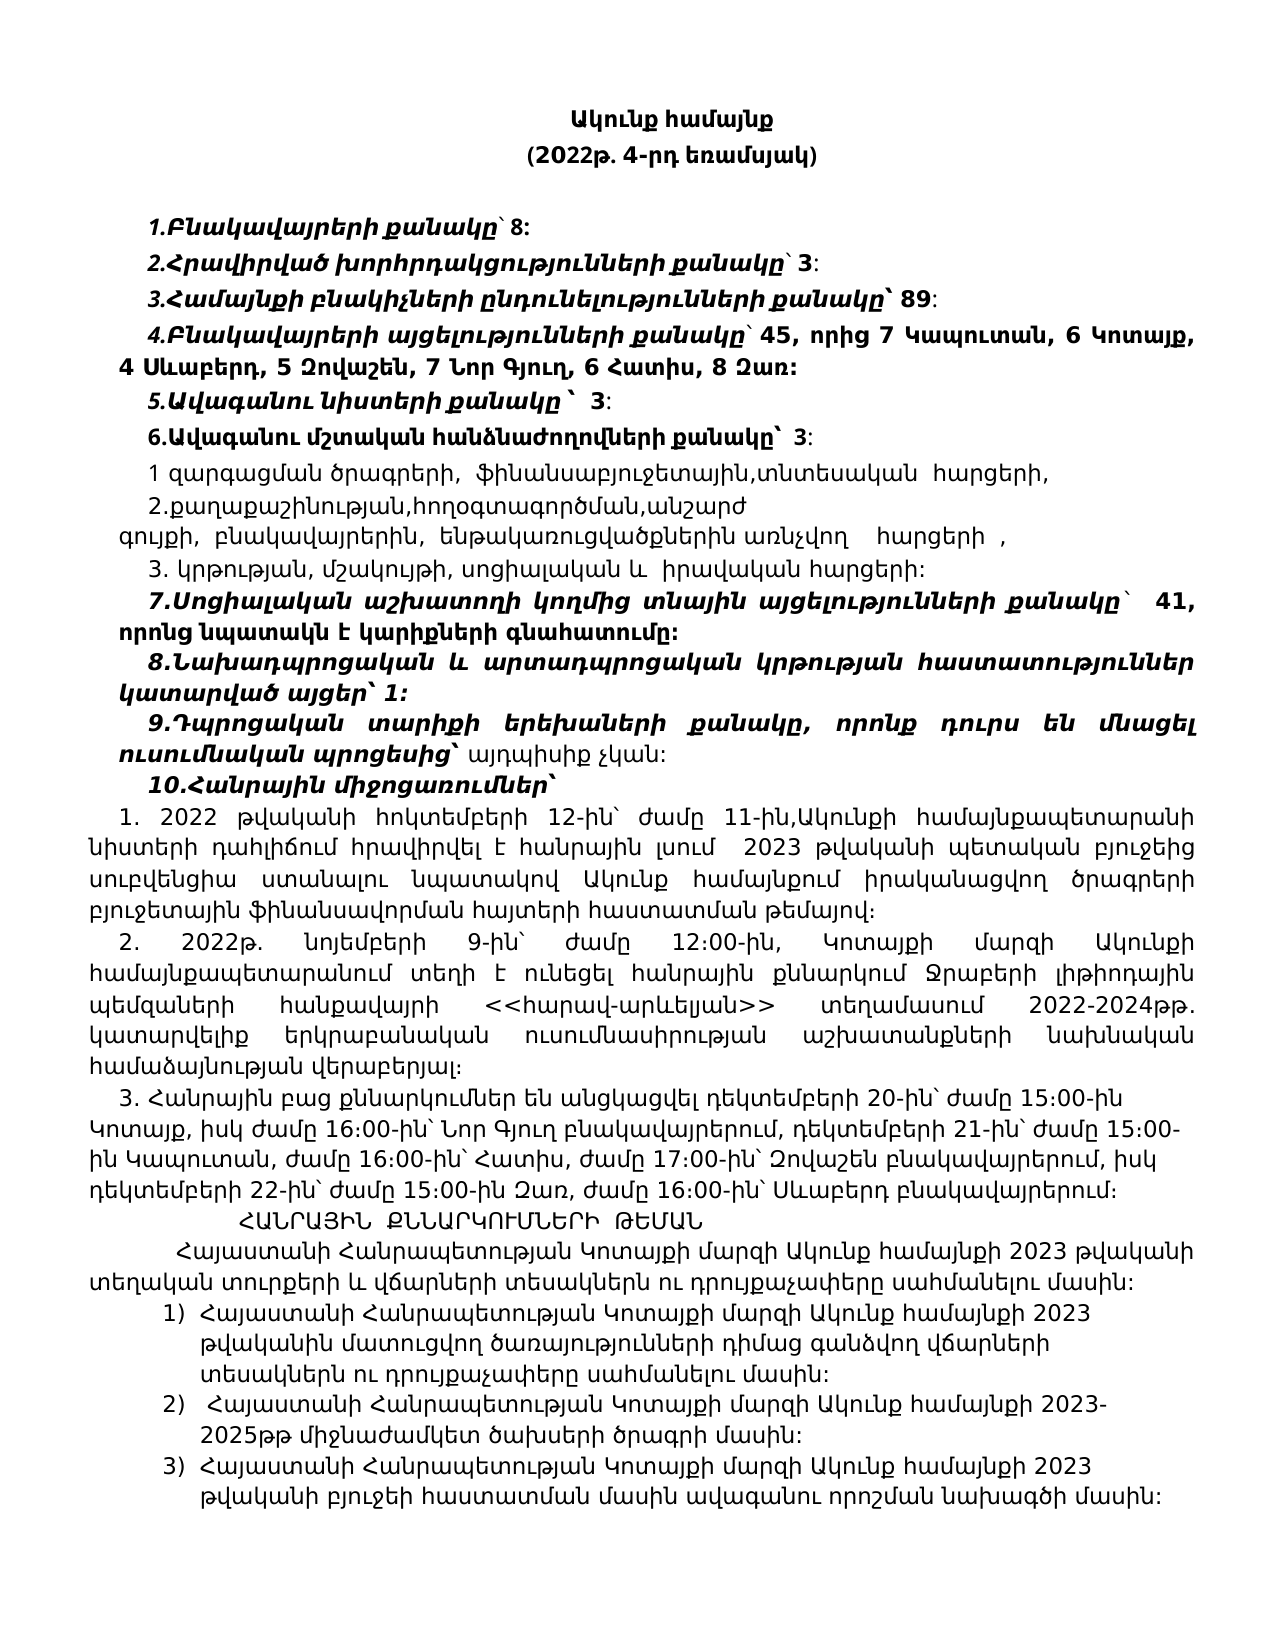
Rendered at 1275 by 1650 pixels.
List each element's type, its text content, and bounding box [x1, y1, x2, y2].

text 3. կրթության, մշակույթի, սոցիալական և իրավական հարցերի: [118, 556, 648, 584]
text 7.Սոցիալական աշխատողի կողմից տնային այցելությունների քանակը` 41, որոնց նպատակն է կարիքների գնահատումը։ [118, 588, 1196, 645]
text (2022թ. 4-րդ եռամսյակ) [118, 139, 1196, 171]
text 2.Հրավիրված խորհրդակցությունների քանակը՝ 3: [118, 247, 1196, 278]
text 2.քաղաքաշինության,հողօգտագործման,անշարժ գույքի, բնակավայրերին, ենթակառուցվածքներին առնչվող հարցերի , [118, 493, 1196, 552]
text 8.Նախադպրոցական և արտադպրոցական կրթության հաստատություններ կատարված այցեր՝ 1: [118, 649, 1196, 707]
text 4.Բնակավայրերի այցելությունների քանակը՝ 45, որից 7 Կապուտան, 6 Կոտայք, 4 Սևաբերդ, 5 Զովաշեն, 7 Նոր Գյուղ, 6 Հատիս, 8 Զառ: [118, 319, 1196, 381]
text 1 զարգացման ծրագրերի, ֆինանսաբյուջետային,տնտեսական հարցերի, [118, 457, 1196, 488]
list Հայաստանի Հանրապետության Կոտայքի մարզի Ակունք համայնքի 2023 թվականին մատուցվող ծառայությունների դիմաց գանձվող վճարների տեսակներն ու դրույքաչափերը սահմանելու մասին: [162, 1300, 1196, 1388]
text 3. կրթության, մշակույթի, սոցիալական և իրավական հարցերի: [662, 556, 1196, 584]
text 9.Դպրոցական տարիքի երեխաների քանակը, որոնք դուրս են մնացել ուսումնական պրոցեսից՝ այդպիսիք չկան: [118, 711, 1196, 768]
text Ակունք համայնք [118, 103, 1196, 135]
list Հայաստանի Հանրապետության Կոտայքի մարզի Ակունք համայնքի 2023-2025թթ միջնաժամկետ ծախսերի ծրագրի մասին: [162, 1392, 1196, 1449]
text 2․ 2022թ․ նոյեմբերի 9-ին՝ ժամը 12։00-ին, Կոտայքի մարզի Ակունքի համայնքապետարանում տեղի է ունեցել հանրային քննարկում Ջրաբերի լիթիոդային պեմզաների հանքավայրի <<հարավ-արևելյան>> տեղամասում 2022-2024թթ․ կատարվելիք երկրաբանական ուսումնասիրության աշխատանքների նախնական համաձայնության վերաբերյալ։ [89, 928, 1196, 1080]
text 1․ 2022 թվականի հոկտեմբերի 12-ին՝ ժամը 11-ին,Ակունքի համայնքապետարանի նիստերի դահլիճում հրավիրվել է հանրային լսում 2023 թվականի պետական բյուջեից սուբվենցիա ստանալու նպատակով Ակունք համայնքում իրականացվող ծրագրերի բյուջետային ֆինանսավորման հայտերի հաստատման թեմայով։ [89, 802, 1196, 924]
list Հայաստանի Հանրապետության Կոտայքի մարզի Ակունք համայնքի 2023 թվականի բյուջեի հաստատման մասին ավագանու որոշման նախագծի մասին: [162, 1453, 1196, 1510]
text 6.Ավագանու մշտական հանձնաժողովների քանակը՝ 3: [118, 421, 1196, 452]
text 1.Բնակավայրերի քանակը՝ 8: [118, 211, 1196, 242]
text 3․ Հանրային բաց քննարկումներ են անցկացվել դեկտեմբերի 20-ին՝ ժամը 15։00-ին Կոտայք, իսկ ժամը 16։00-ին՝ Նոր Գյուղ բնակավայրերում, դեկտեմբերի 21-ին՝ ժամը 15։00-ին Կապուտան, ժամը 16։00-ին՝ Հատիս, ժամը 17։00-ին՝ Զովաշեն բնակավայրերում, իսկ դեկտեմբերի 22-ին՝ ժամը 15։00-ին Զառ, ժամը 16։00-ին՝ Սևաբերդ բնակավայրերում։ ՀԱՆՐԱՅԻՆ ՔՆՆԱՐԿՈՒՄՆԵՐԻ ԹԵՄԱՆ Հայաստանի Հանրապետության Կոտայքի մարզի Ակունք համայնքի 2023 թվականի տեղական տուրքերի և վճարների տեսակներն ու դրույքաչափերը սահմանելու մասին: [89, 1084, 1196, 1296]
text 5.Ավագանու նիստերի քանակը ՝ 3: [118, 385, 1196, 416]
text 3.Համայնքի բնակիչների ընդունելությունների քանակը՝ 89: [118, 283, 1196, 314]
text 10.Հանրային միջոցառումներ՝ [118, 772, 1196, 798]
